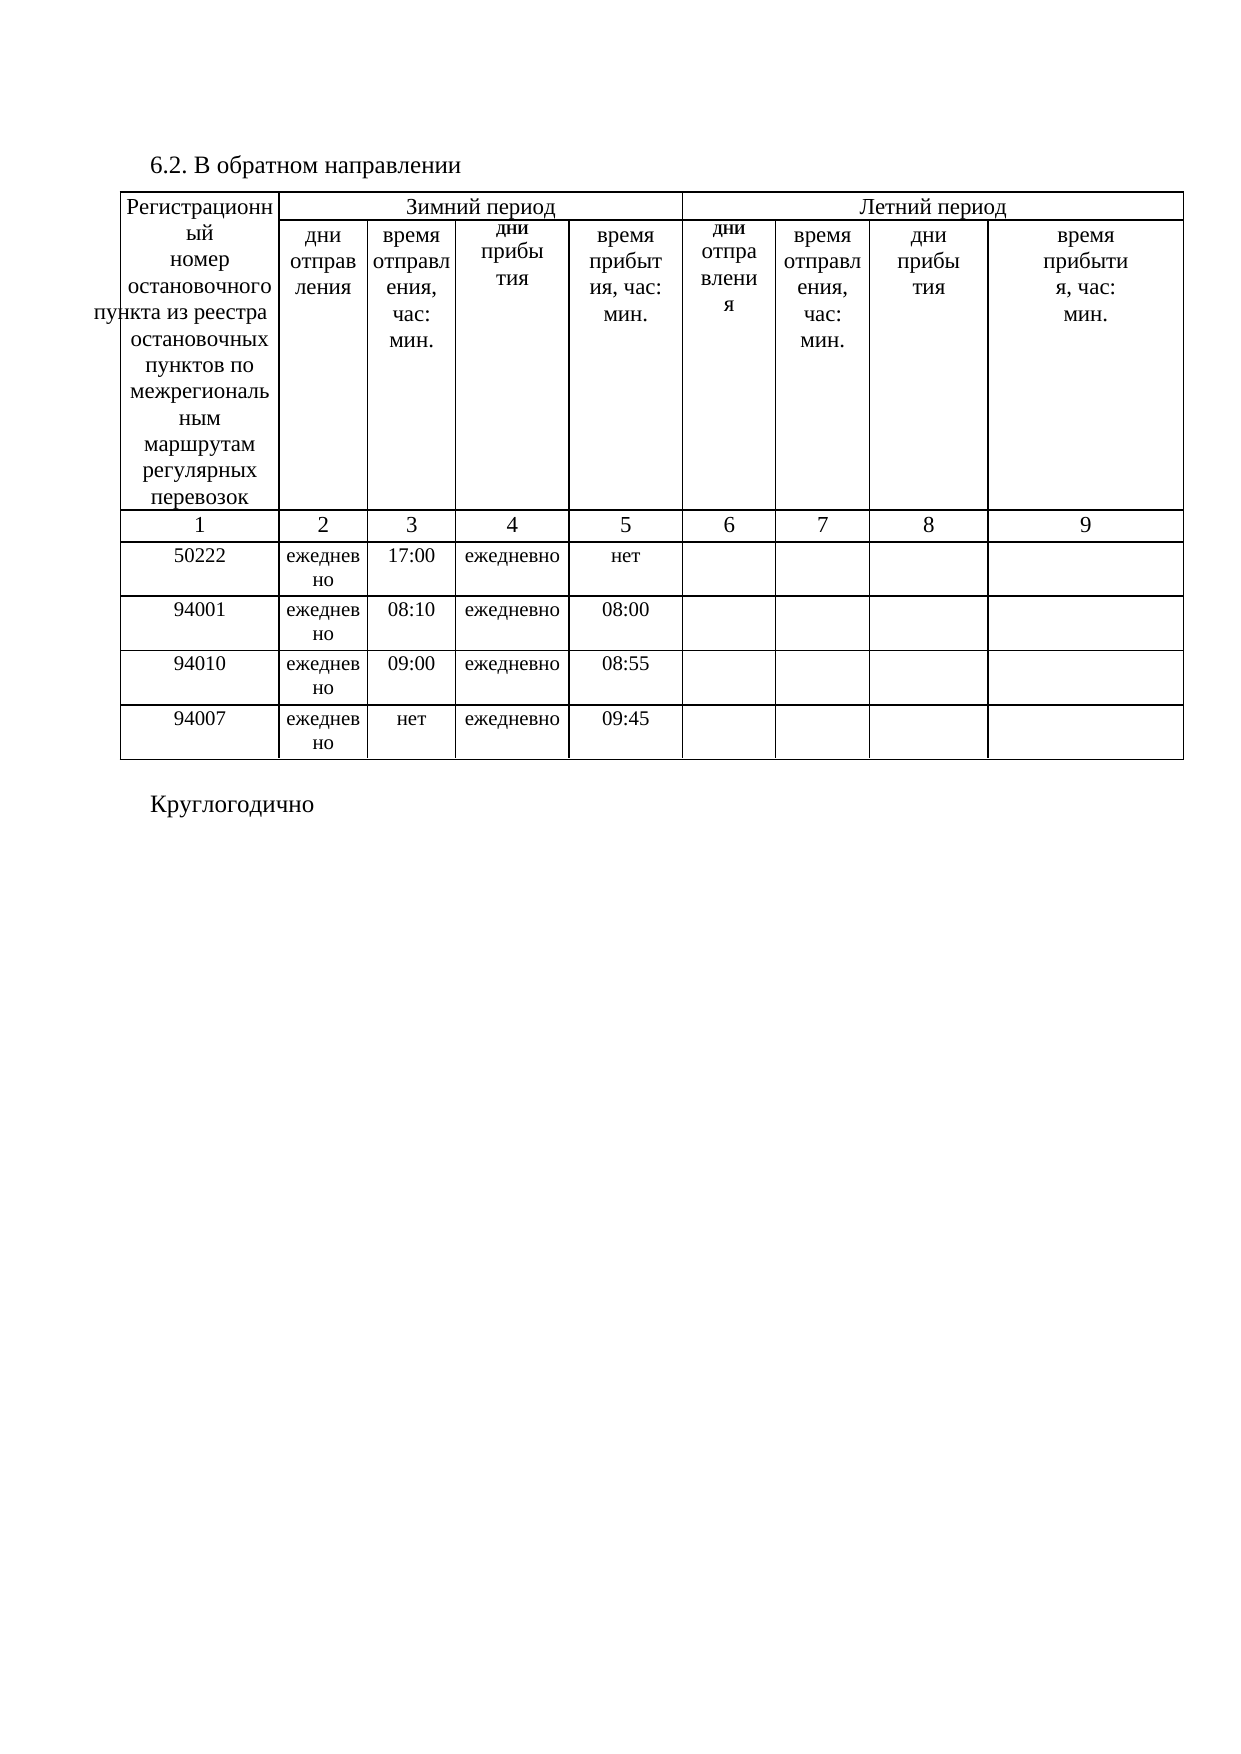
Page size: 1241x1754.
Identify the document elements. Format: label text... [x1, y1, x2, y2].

table_cell [870, 706, 987, 758]
table_cell нет [570, 543, 682, 595]
table_cell дни отправ ления [280, 221, 367, 509]
table_cell [683, 651, 775, 704]
table_cell [683, 706, 775, 758]
table_cell 7 [776, 511, 869, 541]
table_cell [776, 543, 869, 595]
table_cell ежедневно [456, 651, 568, 704]
table_cell 4 [456, 511, 568, 541]
table_cell время прибыти я, час: мин. [989, 221, 1183, 509]
table_cell ежедневно [280, 543, 367, 595]
table_cell 6 [683, 511, 775, 541]
table_cell ДНИ отпра влени я [683, 221, 775, 509]
table_cell [683, 597, 775, 650]
table_cell [870, 543, 987, 595]
table_cell [989, 543, 1183, 595]
table_cell [776, 597, 869, 650]
table_cell ежедневно [456, 706, 568, 758]
table_cell 9 [989, 511, 1183, 541]
table_cell [870, 651, 987, 704]
table_cell [776, 651, 869, 704]
table_cell время отправл ения, час: мин. [368, 221, 455, 509]
table_cell [989, 597, 1183, 650]
table_cell ежедневно [280, 597, 367, 650]
table_cell 94010 [121, 651, 278, 704]
table_cell нет [368, 706, 455, 758]
table_cell время прибыт ия, час: мин. [570, 221, 682, 509]
table_cell 08:55 [570, 651, 682, 704]
text Круглогодично [150, 789, 1090, 817]
table_cell 1 [121, 511, 278, 541]
table_header Зимний период [280, 193, 682, 219]
table_cell 09:00 [368, 651, 455, 704]
table_cell ежедневно [280, 651, 367, 704]
table_header Летний период [683, 193, 1183, 219]
table_cell 08:10 [368, 597, 455, 650]
table_cell 09:45 [570, 706, 682, 758]
table_cell [989, 706, 1183, 758]
table_cell 94001 [121, 597, 278, 650]
text 6.2. В обратном направлении [150, 150, 1090, 179]
table_cell ежедневно [456, 543, 568, 595]
table_cell [683, 543, 775, 595]
table_cell 8 [870, 511, 987, 541]
table_cell 50222 [121, 543, 278, 595]
table_cell [870, 597, 987, 650]
table_header Регистрационный номер остановочного пункта из реестра остановочных пунктов по межрегиональным маршрутам регулярных перевозок [121, 193, 278, 509]
table_cell [776, 706, 869, 758]
table_cell 08:00 [570, 597, 682, 650]
table_cell ежедневно [456, 597, 568, 650]
table_cell 3 [368, 511, 455, 541]
table_cell 5 [570, 511, 682, 541]
table_cell [989, 651, 1183, 704]
table_cell ежедневно [280, 706, 367, 758]
table_cell ДНИ прибы тия [456, 221, 568, 509]
table_cell дни прибы тия [870, 221, 987, 509]
table_cell 2 [280, 511, 367, 541]
table_cell 94007 [121, 706, 278, 758]
table_cell 17:00 [368, 543, 455, 595]
table_cell время отправл ения, час: мин. [776, 221, 869, 509]
